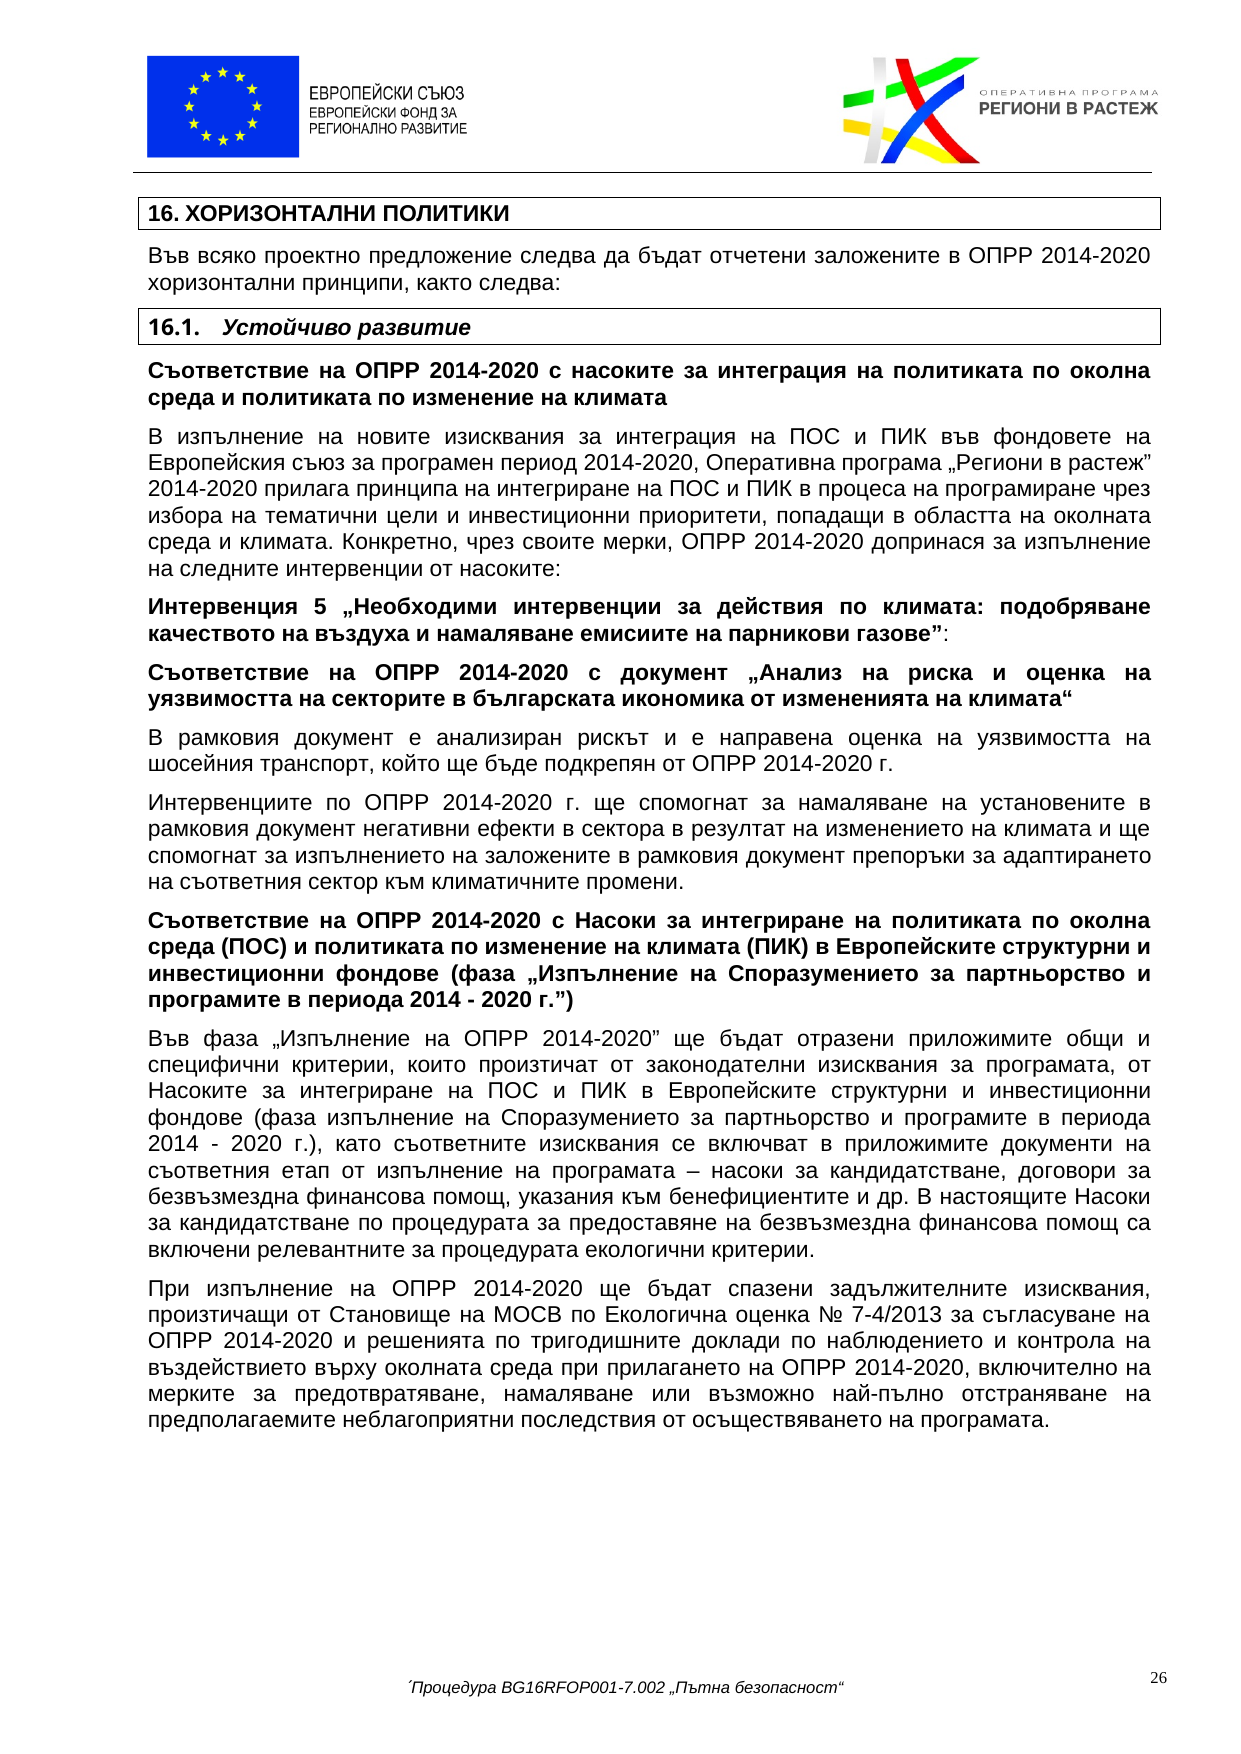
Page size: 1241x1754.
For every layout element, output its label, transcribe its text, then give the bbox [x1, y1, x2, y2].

text Интервенция 5 „Необходими интервенции за действия по климата: подобряване качеството на въздуха и намаляване емисиите на парникови газове”: [148, 593, 1152, 646]
subtitle Хоризонтални политики [139, 198, 1160, 229]
picture [132, 44, 495, 171]
text Съответствие на ОПРР 2014-2020 с Насоки за интегриране на политиката по околна среда (ПОС) и политиката по изменение на климата (ПИК) в Европейските структурни и инвестиционни фондове (фаза „Изпълнение на Споразумението за партньорство и програмите в периода 2014 - 2020 г.”) [148, 907, 1152, 1012]
text Във фаза „Изпълнение на ОПРР 2014-2020” ще бъдат отразени приложимите общи и специфични критерии, които произтичат от законодателни изисквания за програмата, от Насоките за интегриране на ПОС и ПИК в Европейските структурни и инвестиционни фондове (фаза изпълнение на Споразумението за партньорство и програмите в периода 2014 - 2020 г.), като съответните изисквания се включват в приложимите документи на съответния етап от изпълнение на програмата – насоки за кандидатстване, договори за безвъзмездна финансова помощ, указания към бенефициентите и др. В настоящите Насоки за кандидатстване по процедурата за предоставяне на безвъзмездна финансова помощ са включени релевантните за процедурата екологични критерии. [148, 1025, 1152, 1262]
text В изпълнение на новите изисквания за интеграция на ПОС и ПИК във фондовете на Европейския съюз за програмен период 2014-2020, Оперативна програма „Региони в растеж” 2014-2020 прилага принципа на интегриране на ПОС и ПИК в процеса на програмиране чрез избора на тематични цели и инвестиционни приоритети, попадащи в областта на околната среда и климата. Конкретно, чрез своите мерки, ОПРР 2014-2020 допринася за изпълнение на следните интервенции от насоките: [148, 423, 1152, 581]
text Съответствие на ОПРР 2014-2020 с насоките за интеграция на политиката по околна среда и политиката по изменение на климата [148, 357, 1152, 410]
picture [826, 48, 1182, 171]
text Съответствие на ОПРР 2014-2020 с документ „Анализ на риска и оценка на уязвимостта на секторите в българската икономика от измененията на климата“ [148, 658, 1152, 711]
subtitle Устойчиво развитие [139, 309, 1160, 344]
text При изпълнение на ОПРР 2014-2020 ще бъдат спазени задължителните изисквания, произтичащи от Становище на МОСВ по Екологична оценка № 7-4/2013 за съгласуване на ОПРР 2014-2020 и решенията по тригодишните доклади по наблюдението и контрола на въздействието върху околната среда при прилагането на ОПРР 2014-2020, включително на мерките за предотвратяване, намаляване или възможно най-пълно отстраняване на предполагаемите неблагоприятни последствия от осъществяването на програмата. [148, 1274, 1152, 1433]
text Интервенциите по ОПРР 2014-2020 г. ще спомогнат за намаляване на установените в рамковия документ негативни ефекти в сектора в резултат на изменението на климата и ще спомогнат за изпълнението на заложените в рамковия документ препоръки за адаптирането на съответния сектор към климатичните промени. [148, 789, 1152, 894]
text В рамковия документ е анализиран рискът и е направена оценка на уязвимостта на шосейния транспорт, който ще бъде подкрепян от ОПРР 2014-2020 г. [148, 724, 1152, 776]
text Във всяко проектно предложение следва да бъдат отчетени заложените в ОПРР 2014-2020 хоризонтални принципи, както следва: [148, 242, 1152, 295]
